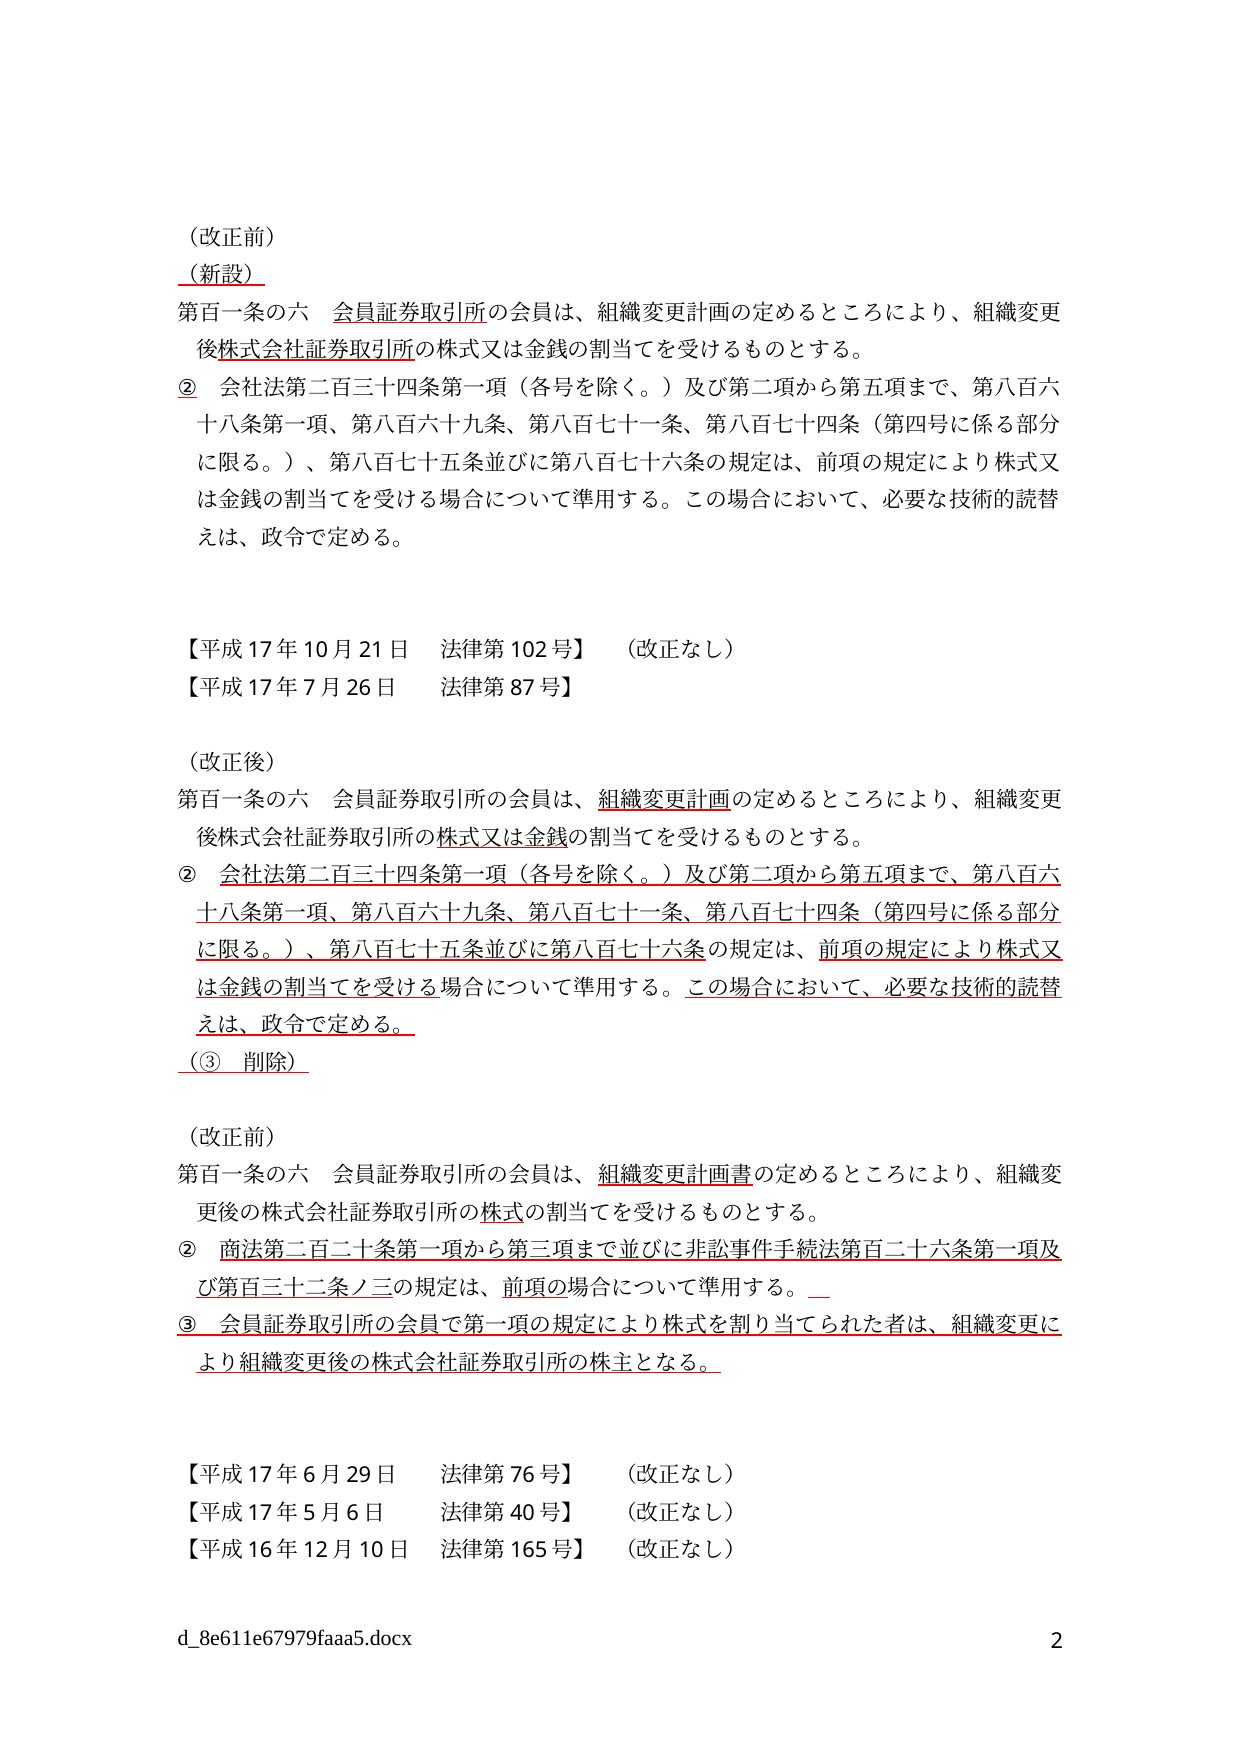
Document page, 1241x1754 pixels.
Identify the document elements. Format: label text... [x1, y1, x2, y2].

text （改正前） [177, 1117, 1063, 1154]
text （新設） [177, 254, 1063, 292]
text 【平成17年5月6日 法律第40号】 （改正なし） [177, 1492, 1063, 1529]
text 第百一条の六 会員証券取引所の会員は、組織変更計画の定めるところにより、組織変更後株式会社証券取引所の株式又は金銭の割当てを受けるものとする。 [177, 292, 1063, 367]
text 【平成17年6月29日 法律第76号】 （改正なし） [177, 1454, 1063, 1492]
text （③ 削除） [177, 1042, 1063, 1079]
text （改正後） [177, 742, 1063, 779]
text 【平成17年10月21日 法律第102号】 （改正なし） [177, 629, 1063, 667]
text 【平成17年7月26日 法律第87号】 [177, 667, 1063, 704]
text ③ 会員証券取引所の会員で第一項の規定により株式を割り当てられた者は、組織変更により組織変更後の株式会社証券取引所の株主となる。 [177, 1304, 1063, 1379]
text （改正前） [177, 217, 1063, 254]
text ② 商法第二百二十条第一項から第三項まで並びに非訟事件手続法第百二十六条第一項及び第百三十二条ノ三の規定は、前項の場合について準用する。 [177, 1229, 1063, 1304]
text ② 会社法第二百三十四条第一項（各号を除く。）及び第二項から第五項まで、第八百六十八条第一項、第八百六十九条、第八百七十一条、第八百七十四条（第四号に係る部分に限る。）、第八百七十五条並びに第八百七十六条の規定は、前項の規定により株式又は金銭の割当てを受ける場合について準用する。この場合において、必要な技術的読替えは、政令で定める。 [177, 367, 1063, 554]
text 第百一条の六 会員証券取引所の会員は、組織変更計画の定めるところにより、組織変更後株式会社証券取引所の株式又は金銭の割当てを受けるものとする。 [177, 779, 1063, 854]
text 【平成16年12月10日 法律第165号】 （改正なし） [177, 1529, 1063, 1567]
text ② 会社法第二百三十四条第一項（各号を除く。）及び第二項から第五項まで、第八百六十八条第一項、第八百六十九条、第八百七十一条、第八百七十四条（第四号に係る部分に限る。）、第八百七十五条並びに第八百七十六条の規定は、前項の規定により株式又は金銭の割当てを受ける場合について準用する。この場合において、必要な技術的読替えは、政令で定める。 [177, 854, 1063, 1042]
text 第百一条の六 会員証券取引所の会員は、組織変更計画書の定めるところにより、組織変更後の株式会社証券取引所の株式の割当てを受けるものとする。 [177, 1154, 1063, 1229]
